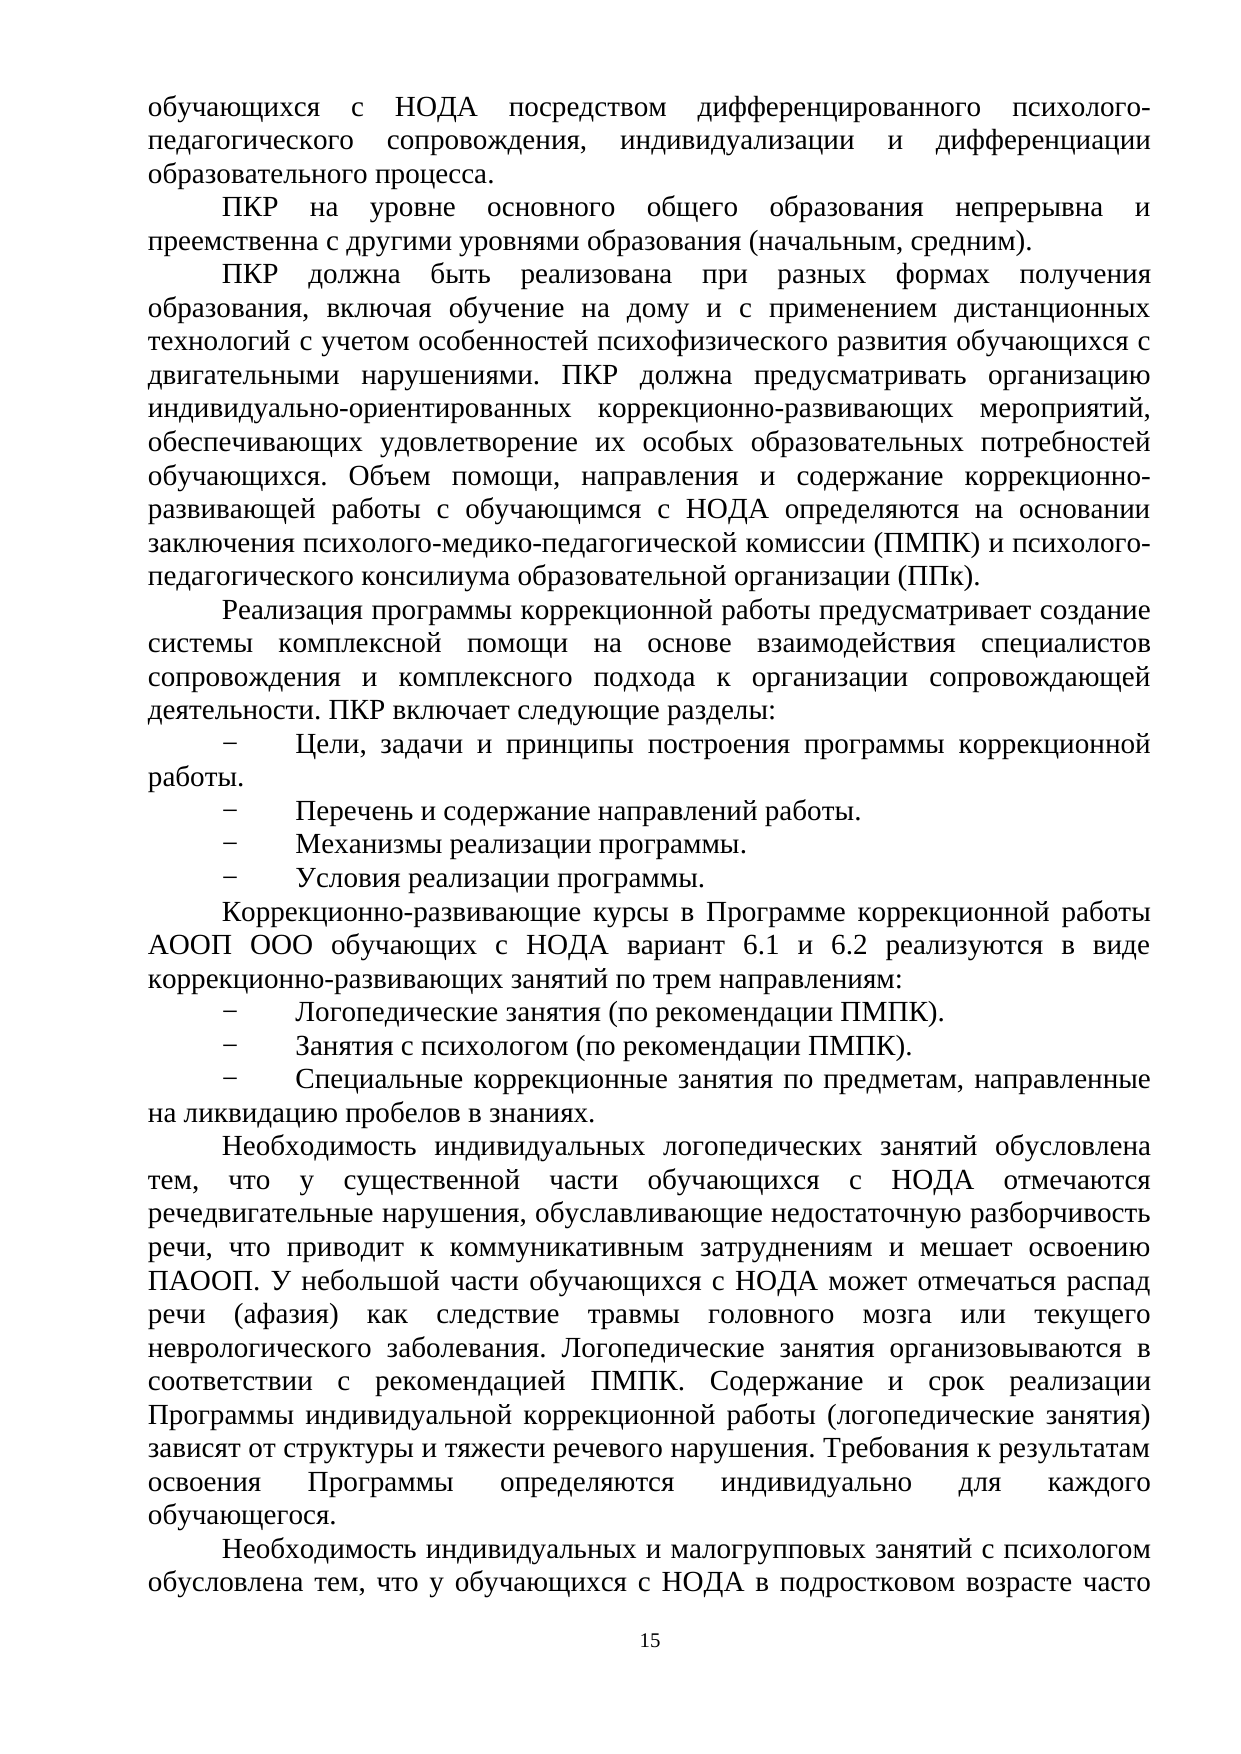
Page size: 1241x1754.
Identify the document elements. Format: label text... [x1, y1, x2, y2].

list Специальные коррекционные занятия по предметам, направленные на ликвидацию пробелов в знаниях. [148, 1061, 1152, 1128]
text Необходимость индивидуальных логопедических занятий обусловлена тем, что у существенной части обучающихся с НОДА отмечаются речедвигательные нарушения, обуславливающие недостаточную разборчивость речи, что приводит к коммуникативным затруднениям и мешает освоению ПАООП. У небольшой части обучающихся с НОДА может отмечаться распад речи (афазия) как следствие травмы головного мозга или текущего неврологического заболевания. Логопедические занятия организовываются в соответствии с рекомендацией ПМПК. Содержание и срок реализации Программы индивидуальной коррекционной работы (логопедические занятия) зависят от структуры и тяжести речевого нарушения. Требования к результатам освоения Программы определяются индивидуально для каждого обучающегося. [148, 1128, 1152, 1531]
list Перечень и содержание направлений работы. [148, 793, 1152, 827]
text ПКР на уровне основного общего образования непрерывна и преемственна с другими уровнями образования (начальным, средним). [148, 189, 1152, 256]
list Механизмы реализации программы. [148, 827, 1152, 860]
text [148, 1531, 1152, 1598]
text Коррекционно-развивающие курсы в Программе коррекционной работы АООП ООО обучающих с НОДА вариант 6.1 и 6.2 реализуются в виде коррекционно-развивающих занятий по трем направлениям: [148, 894, 1152, 994]
list Логопедические занятия (по рекомендации ПМПК). [148, 994, 1152, 1028]
list Цели, задачи и принципы построения программы коррекционной работы. [148, 726, 1152, 793]
list Условия реализации программы. [148, 860, 1152, 894]
text ПКР должна быть реализована при разных формах получения образования, включая обучение на дому и с применением дистанционных технологий с учетом особенностей психофизического развития обучающихся с двигательными нарушениями. ПКР должна предусматривать организацию индивидуально-ориентированных коррекционно-развивающих мероприятий, обеспечивающих удовлетворение их особых образовательных потребностей обучающихся. Объем помощи, направления и содержание коррекционно-развивающей работы с обучающимся с НОДА определяются на основании заключения психолого-медико-педагогической комиссии (ПМПК) и психолого-педагогического консилиума образовательной организации (ППк). [148, 256, 1152, 592]
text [148, 89, 1152, 189]
list Занятия с психологом (по рекомендации ПМПК). [148, 1028, 1152, 1061]
text Реализация программы коррекционной работы предусматривает создание системы комплексной помощи на основе взаимодействия специалистов сопровождения и комплексного подхода к организации сопровождающей деятельности. ПКР включает следующие разделы: [148, 592, 1152, 726]
